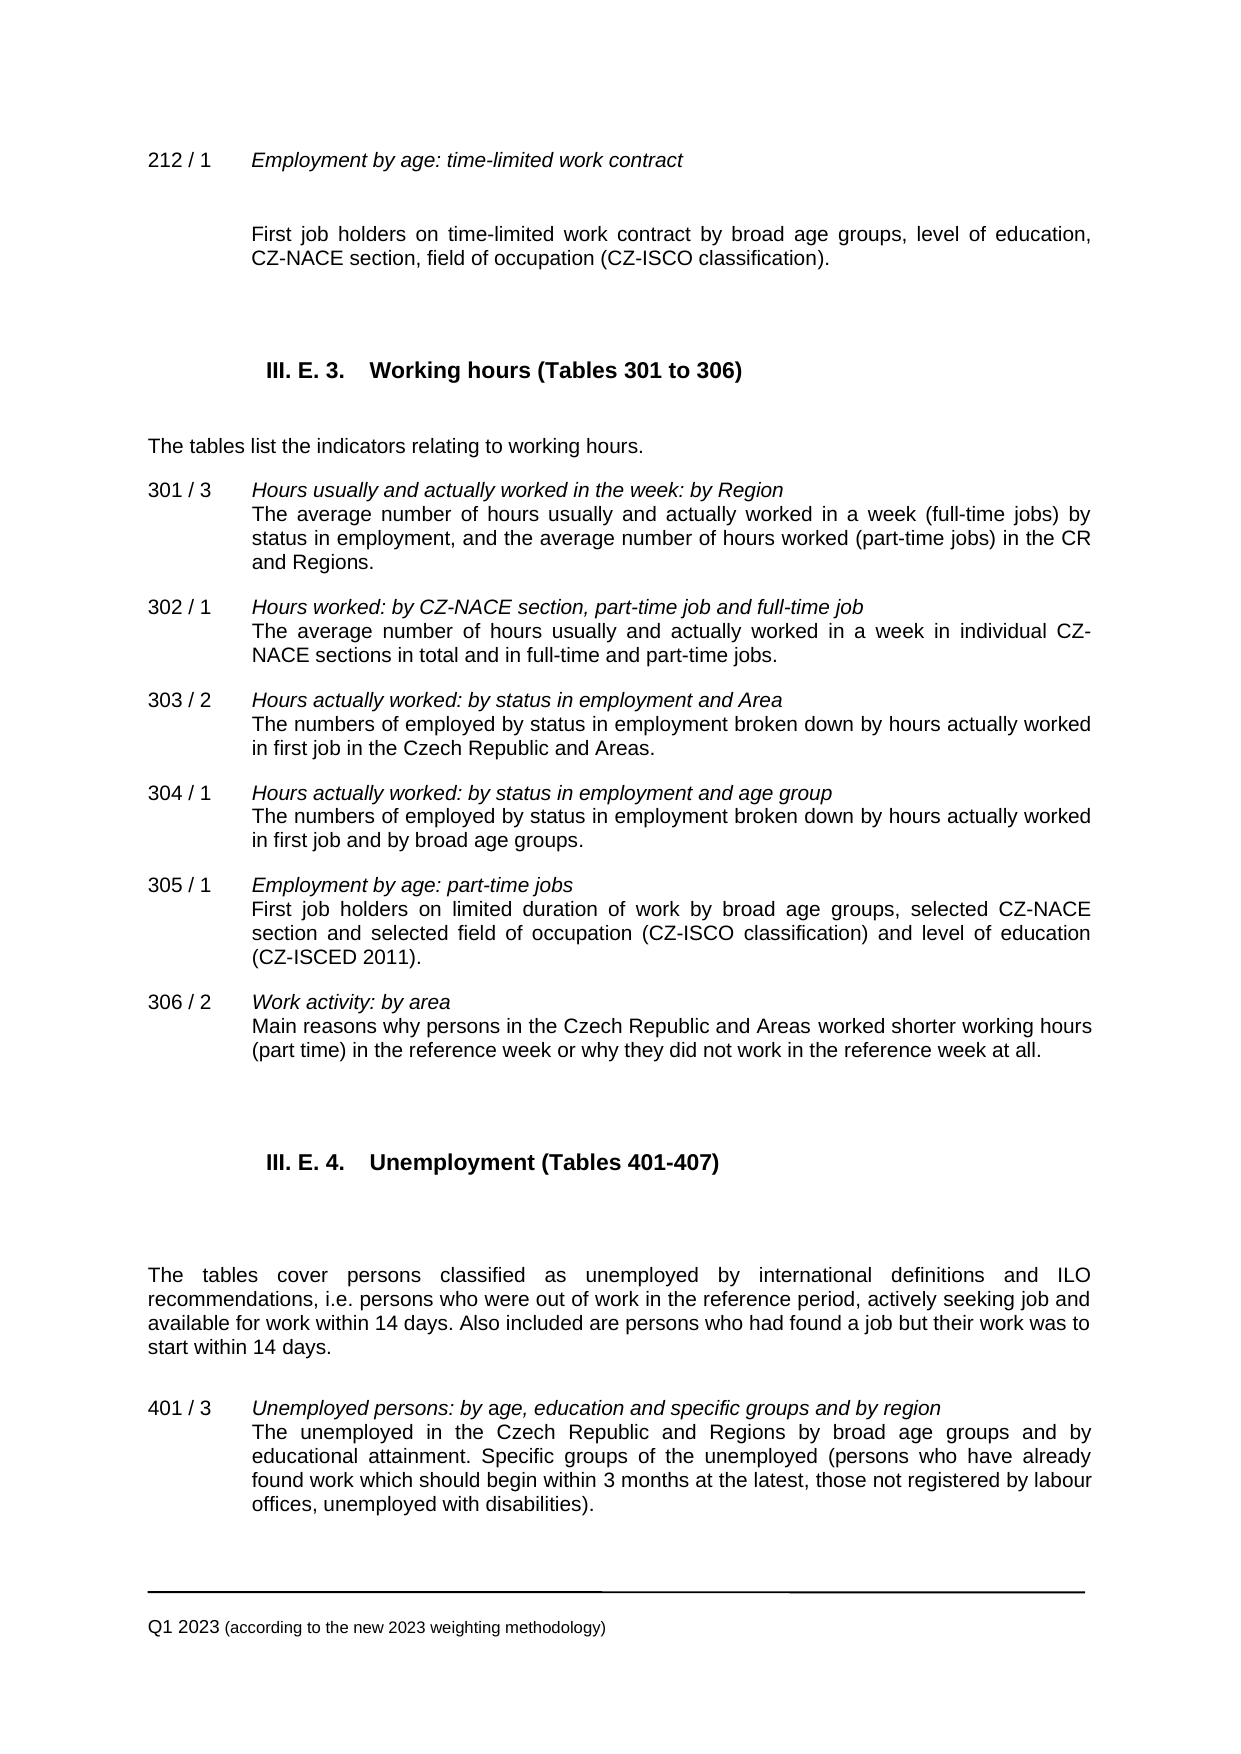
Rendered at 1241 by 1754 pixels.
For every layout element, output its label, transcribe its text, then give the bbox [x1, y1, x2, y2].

text 301 / 3 Hours usually and actually worked in the week: by Region [148, 478, 1092, 502]
text 305 / 1 Employment by age: part-time jobs [148, 873, 1092, 897]
text The unemployed in the Czech Republic and Regions by broad age groups and by educational attainment. Specific groups of the unemployed (persons who have already found work which should begin within 3 months at the latest, those not registered by labour offices, unemployed with disabilities). [148, 1420, 1092, 1516]
list Unemployment (Tables 401-407) [148, 1149, 1092, 1175]
text 212 / 1 Employment by age: time-limited work contract [148, 148, 1092, 172]
text The average number of hours usually and actually worked in a week (full-time jobs) by status in employment, and the average number of hours worked (part-time jobs) in the CR and Regions. [252, 502, 1092, 574]
text The average number of hours usually and actually worked in a week in individual CZ-NACE sections in total and in full-time and part-time jobs. [252, 619, 1092, 667]
text The tables list the indicators relating to working hours. [148, 433, 1092, 457]
text 303 / 2 Hours actually worked: by status in employment and Area [148, 688, 1092, 712]
text First job holders on time-limited work contract by broad age groups, level of education, CZ-NACE section, field of occupation (CZ-ISCO classification). [251, 222, 1092, 269]
text 401 / 3 Unemployed persons: by age, education and specific groups and by region [148, 1396, 1092, 1420]
text 304 / 1 Hours actually worked: by status in employment and age group [148, 780, 1092, 804]
text First job holders on limited duration of work by broad age groups, selected CZ-NACE section and selected field of occupation (CZ-ISCO classification) and level of education (CZ-ISCED 2011). [251, 897, 1092, 969]
text 302 / 1 Hours worked: by CZ-NACE section, part-time job and full-time job [148, 595, 1092, 619]
text The tables cover persons classified as unemployed by international definitions and ILO recommendations, i.e. persons who were out of work in the reference period, actively seeking job and available for work within 14 days. Also included are persons who had found a job but their work was to start within 14 days. [148, 1263, 1092, 1359]
text 306 / 2 Work activity: by area [148, 990, 1092, 1014]
text The numbers of employed by status in employment broken down by hours actually worked in first job in the Czech Republic and Areas. [252, 712, 1092, 759]
text Main reasons why persons in the Czech Republic and Areas worked shorter working hours (part time) in the reference week or why they did not work in the reference week at all. [252, 1014, 1092, 1062]
text The numbers of employed by status in employment broken down by hours actually worked in first job and by broad age groups. [252, 804, 1092, 852]
list Working hours (Tables 301 to 306) [148, 357, 1092, 383]
